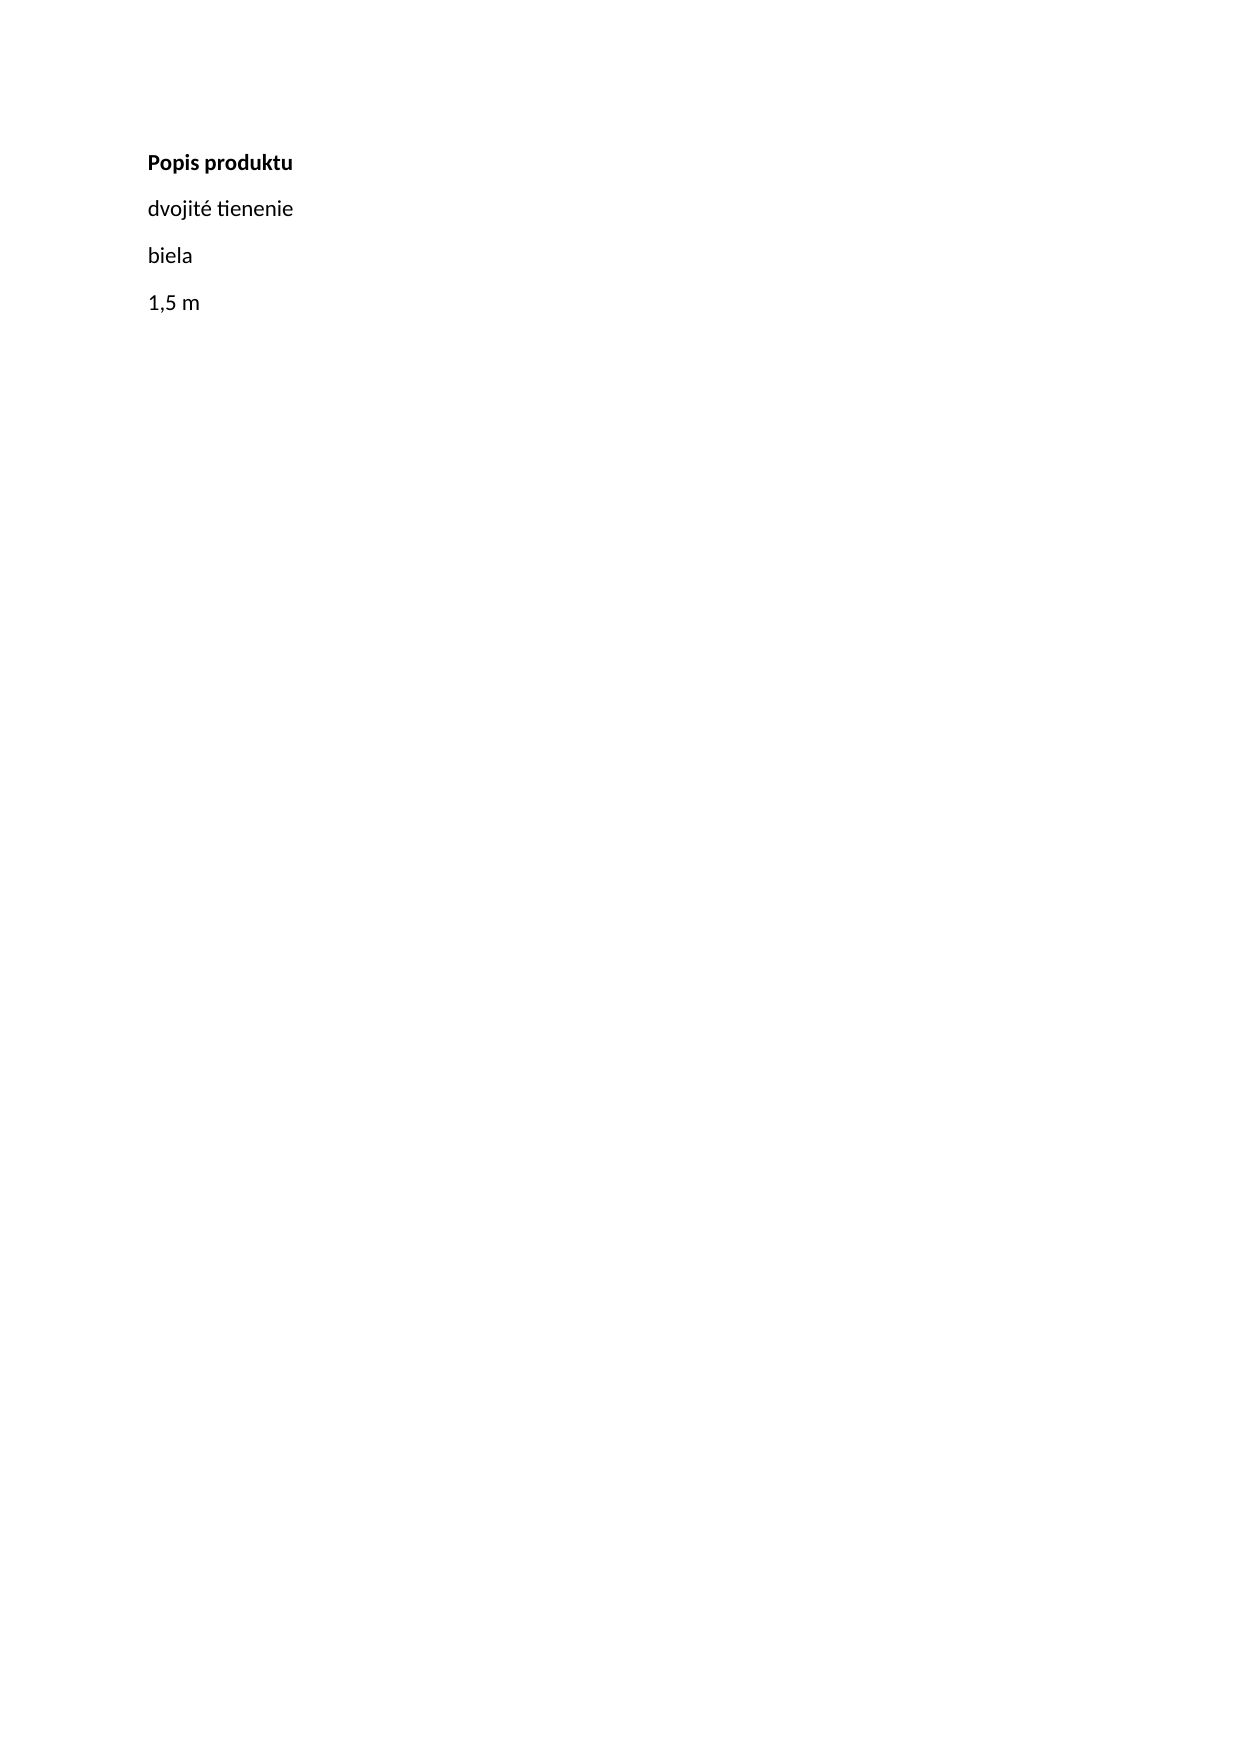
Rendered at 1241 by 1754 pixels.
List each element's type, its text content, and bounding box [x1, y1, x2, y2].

text 1,5 m [148, 288, 1093, 316]
text Popis produktu [148, 148, 1093, 176]
text dvojité tienenie [148, 194, 1093, 222]
text biela [148, 241, 1093, 269]
